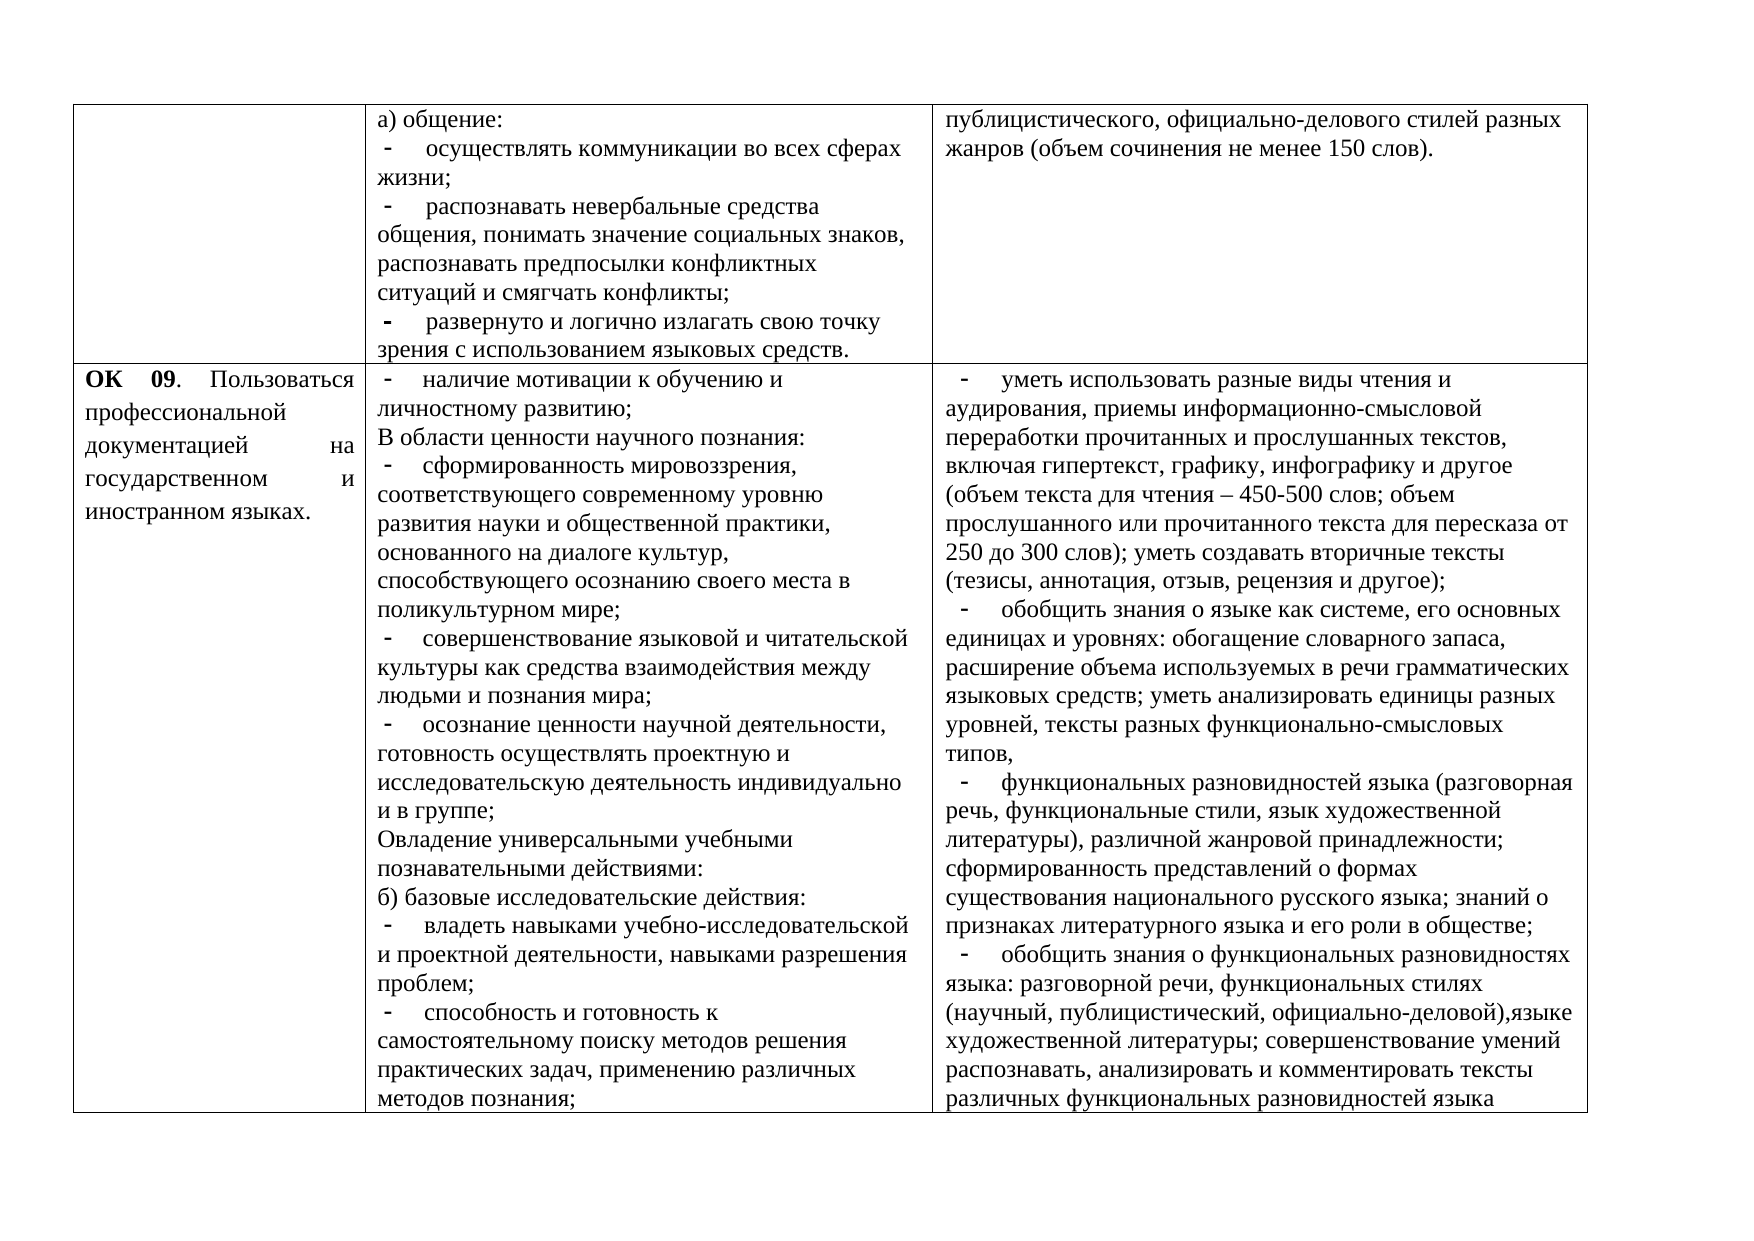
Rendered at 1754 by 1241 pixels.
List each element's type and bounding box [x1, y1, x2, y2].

table_cell [74, 105, 365, 363]
table_cell [366, 105, 932, 363]
table_cell [933, 364, 1587, 1112]
table_cell [366, 364, 932, 1112]
table_cell [74, 364, 365, 1112]
table_cell [933, 105, 1587, 363]
